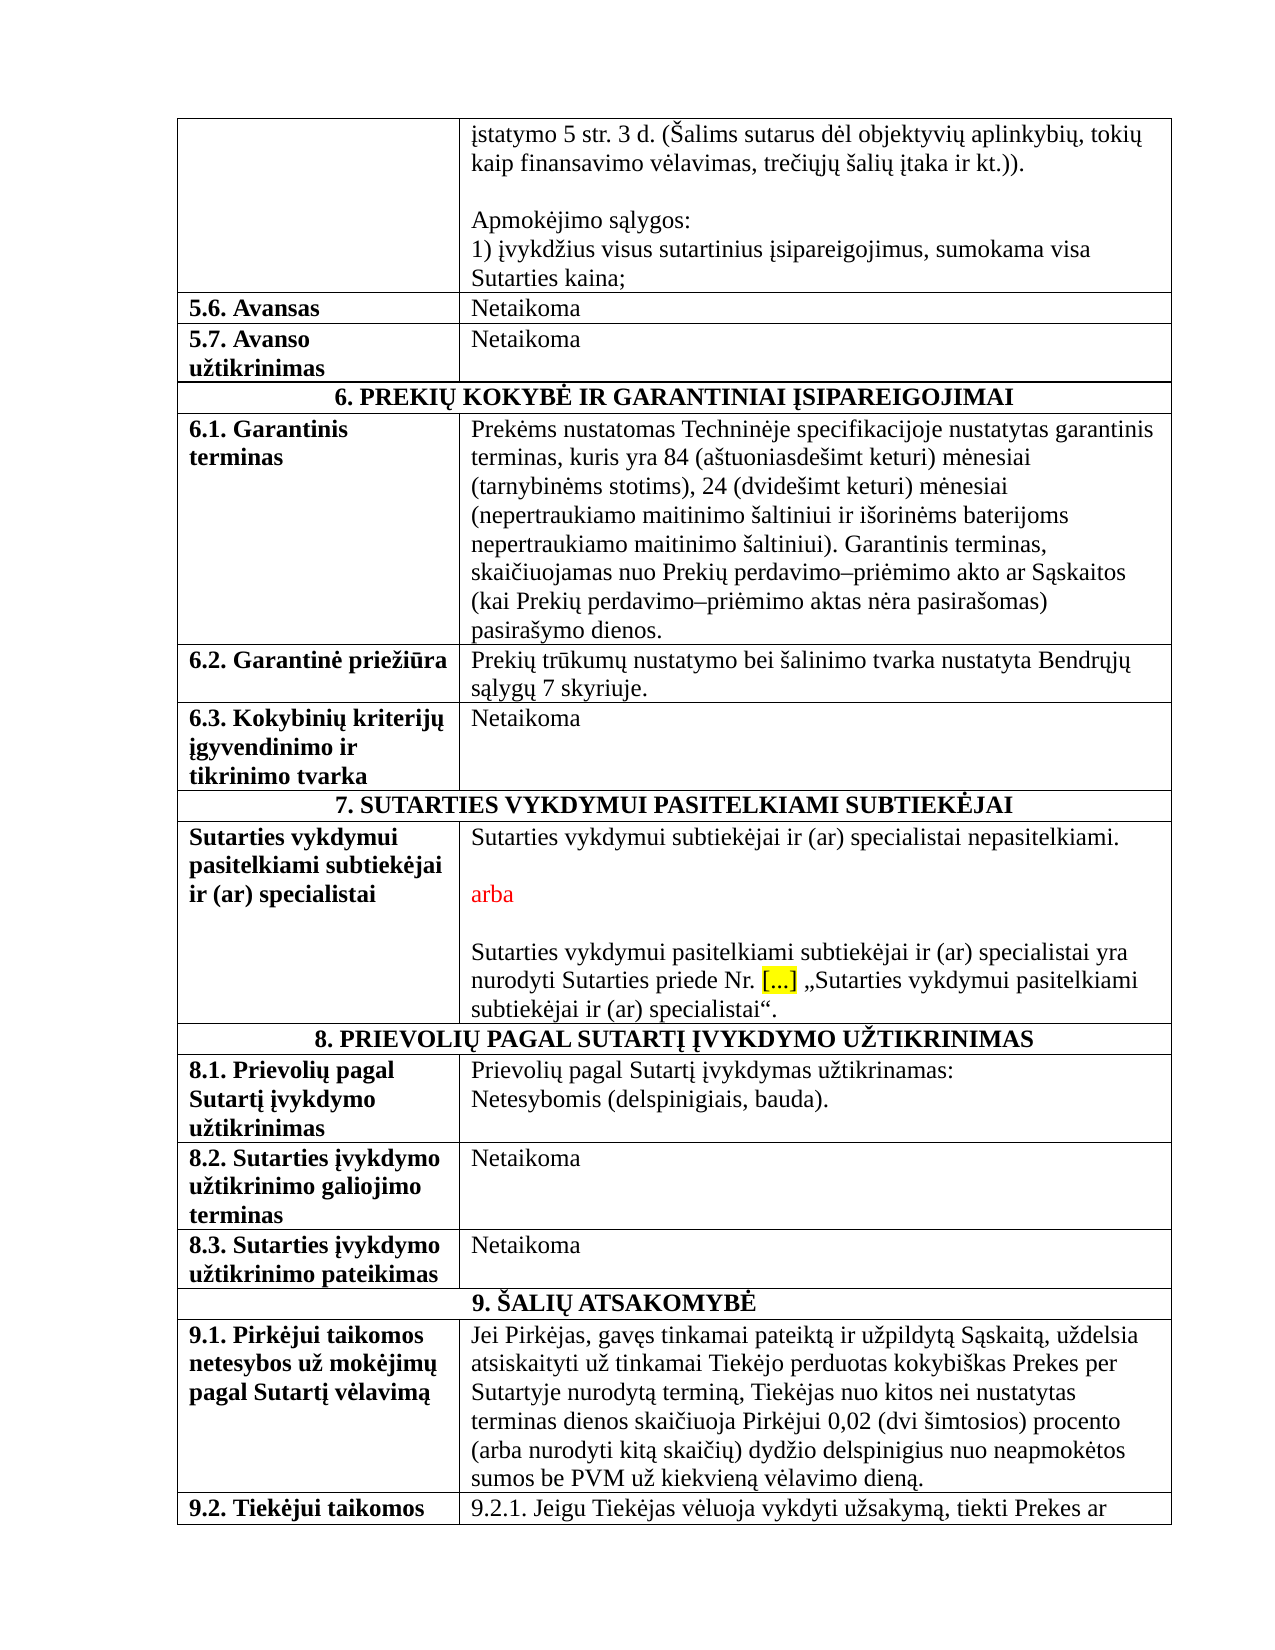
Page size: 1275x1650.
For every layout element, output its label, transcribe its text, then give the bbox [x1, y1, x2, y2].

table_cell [460, 119, 1171, 292]
table_cell 8.1. Prievolių pagal Sutartį įvykdymo užtikrinimas [178, 1055, 459, 1142]
table_cell Prievolių pagal Sutartį įvykdymas užtikrinamas: Netesybomis (delspinigiais, bauda). [460, 1055, 1171, 1142]
table_cell 6. PREKIŲ KOKYBĖ IR GARANTINIAI ĮSIPAREIGOJIMAI [178, 383, 1171, 413]
table_cell Netaikoma [460, 324, 1171, 381]
table_cell Netaikoma [460, 703, 1171, 789]
table_cell Netaikoma [460, 293, 1171, 323]
table_cell Netaikoma [460, 1143, 1171, 1229]
table_cell 7. SUTARTIES VYKDYMUI PASITELKIAMI SUBTIEKĖJAI [178, 791, 1171, 821]
table_cell 8. PRIEVOLIŲ PAGAL SUTARTĮ ĮVYKDYMO UŽTIKRINIMAS [178, 1024, 1171, 1054]
table_cell 8.2. Sutarties įvykdymo užtikrinimo galiojimo terminas [178, 1143, 459, 1229]
table_cell 9. ŠALIŲ ATSAKOMYBĖ [178, 1289, 1171, 1319]
table_cell 5.7. Avanso užtikrinimas [178, 324, 459, 381]
table_cell 6.3. Kokybinių kriterijų įgyvendinimo ir tikrinimo tvarka [178, 703, 459, 789]
table_cell Prekėms nustatomas Techninėje specifikacijoje nustatytas garantinis terminas, kuris yra 84 (aštuoniasdešimt keturi) mėnesiai (tarnybinėms stotims), 24 (dvidešimt keturi) mėnesiai (nepertraukiamo maitinimo šaltiniui ir išorinėms baterijoms nepertraukiamo maitinimo šaltiniui). Garantinis terminas, skaičiuojamas nuo Prekių perdavimo–priėmimo akto ar Sąskaitos (kai Prekių perdavimo–priėmimo aktas nėra pasirašomas) pasirašymo dienos. [460, 414, 1171, 644]
table_cell 6.1. Garantinis terminas [178, 414, 459, 644]
table_cell Sutarties vykdymui pasitelkiami subtiekėjai ir (ar) specialistai [178, 822, 459, 1023]
table_cell Prekių trūkumų nustatymo bei šalinimo tvarka nustatyta Bendrųjų sąlygų 7 skyriuje. [460, 645, 1171, 702]
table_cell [460, 1493, 1171, 1523]
table_cell Sutarties vykdymui subtiekėjai ir (ar) specialistai nepasitelkiami. arba Sutarties vykdymui pasitelkiami subtiekėjai ir (ar) specialistai yra nurodyti Sutarties priede Nr. [...] „Sutarties vykdymui pasitelkiami subtiekėjai ir (ar) specialistai“. [460, 822, 1171, 1023]
table_cell 9.1. Pirkėjui taikomos netesybos už mokėjimų pagal Sutartį vėlavimą [178, 1320, 459, 1492]
table_cell 6.2. Garantinė priežiūra [178, 645, 459, 702]
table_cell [178, 1493, 459, 1523]
table_cell 8.3. Sutarties įvykdymo užtikrinimo pateikimas [178, 1230, 459, 1287]
table_cell Jei Pirkėjas, gavęs tinkamai pateiktą ir užpildytą Sąskaitą, uždelsia atsiskaityti už tinkamai Tiekėjo perduotas kokybiškas Prekes per Sutartyje nurodytą terminą, Tiekėjas nuo kitos nei nustatytas terminas dienos skaičiuoja Pirkėjui 0,02 (dvi šimtosios) procento (arba nurodyti kitą skaičių) dydžio delspinigius nuo neapmokėtos sumos be PVM už kiekvieną vėlavimo dieną. [460, 1320, 1171, 1492]
table_cell 5.6. Avansas [178, 293, 459, 323]
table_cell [178, 119, 459, 292]
table_cell Netaikoma [460, 1230, 1171, 1287]
